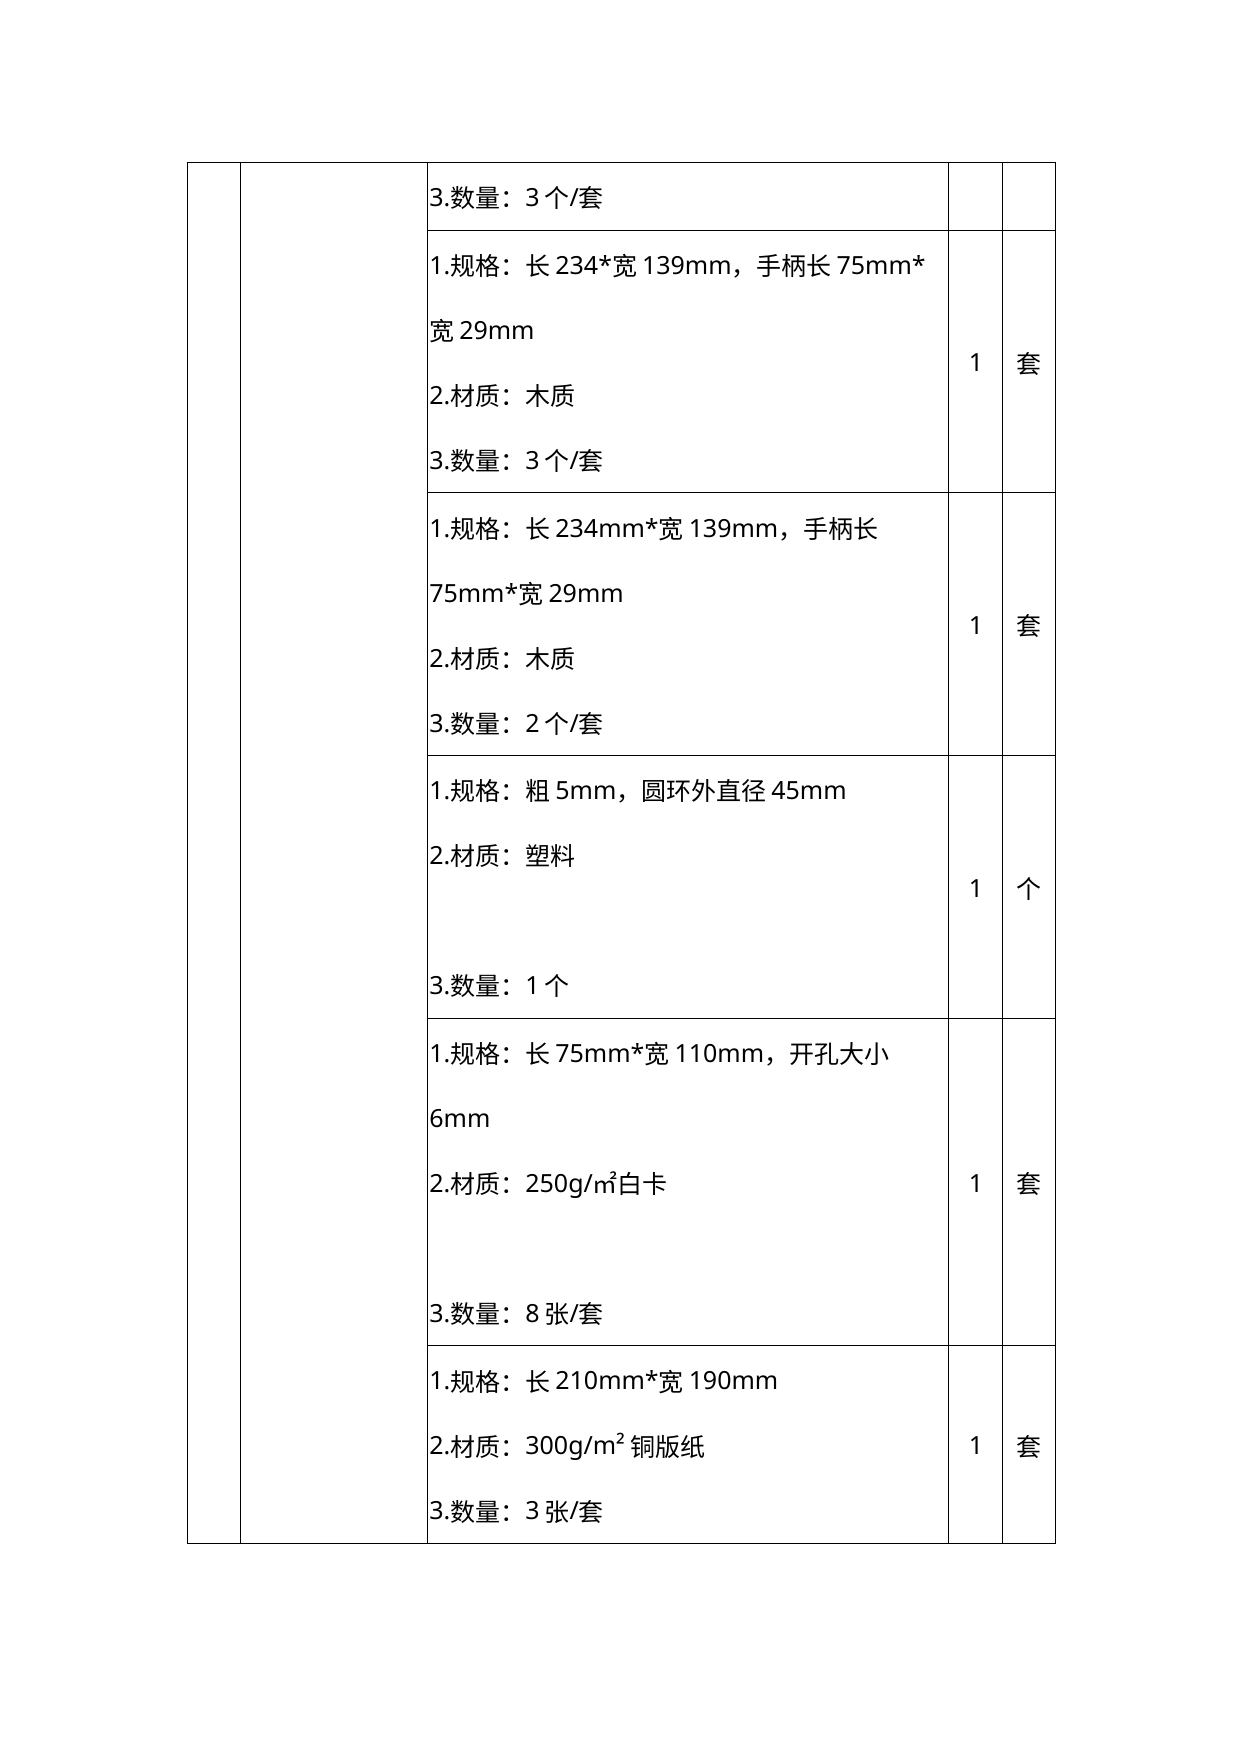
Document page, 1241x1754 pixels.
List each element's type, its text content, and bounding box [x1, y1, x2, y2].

table_cell 1 [949, 1346, 1002, 1543]
table_cell 套 [1003, 163, 1055, 229]
table_cell 套 [1003, 493, 1055, 755]
table_cell 1.规格：长75mm*宽110mm，开孔大小6mm 2.材质：250g/㎡白卡 3.数量：8张/套 [428, 1019, 948, 1345]
table_cell 1.规格：长234mm*宽139mm，手柄长75mm*宽29mm 2.材质：木质 3.数量：2个/套 [428, 493, 948, 755]
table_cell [428, 163, 948, 229]
table_cell 1 [949, 493, 1002, 755]
table_cell 套 [1003, 231, 1055, 492]
table_cell 1 [949, 163, 1002, 229]
table_cell 1.规格：粗5mm，圆环外直径45mm 2.材质：塑料 3.数量：1个 [428, 756, 948, 1017]
table_cell 1.规格：长210mm*宽190mm 2.材质：300g/m²铜版纸 3.数量：3张/套 [428, 1346, 948, 1543]
table_cell 1 [949, 231, 1002, 492]
table_cell 1 [949, 1019, 1002, 1345]
table_cell 套 [1003, 1019, 1055, 1345]
table_cell 个 [1003, 756, 1055, 1017]
table_cell 套 [1003, 1346, 1055, 1543]
table_cell 1 [949, 756, 1002, 1017]
table_cell 1.规格：长234*宽139mm，手柄长75mm*宽29mm 2.材质：木质 3.数量：3个/套 [428, 231, 948, 492]
